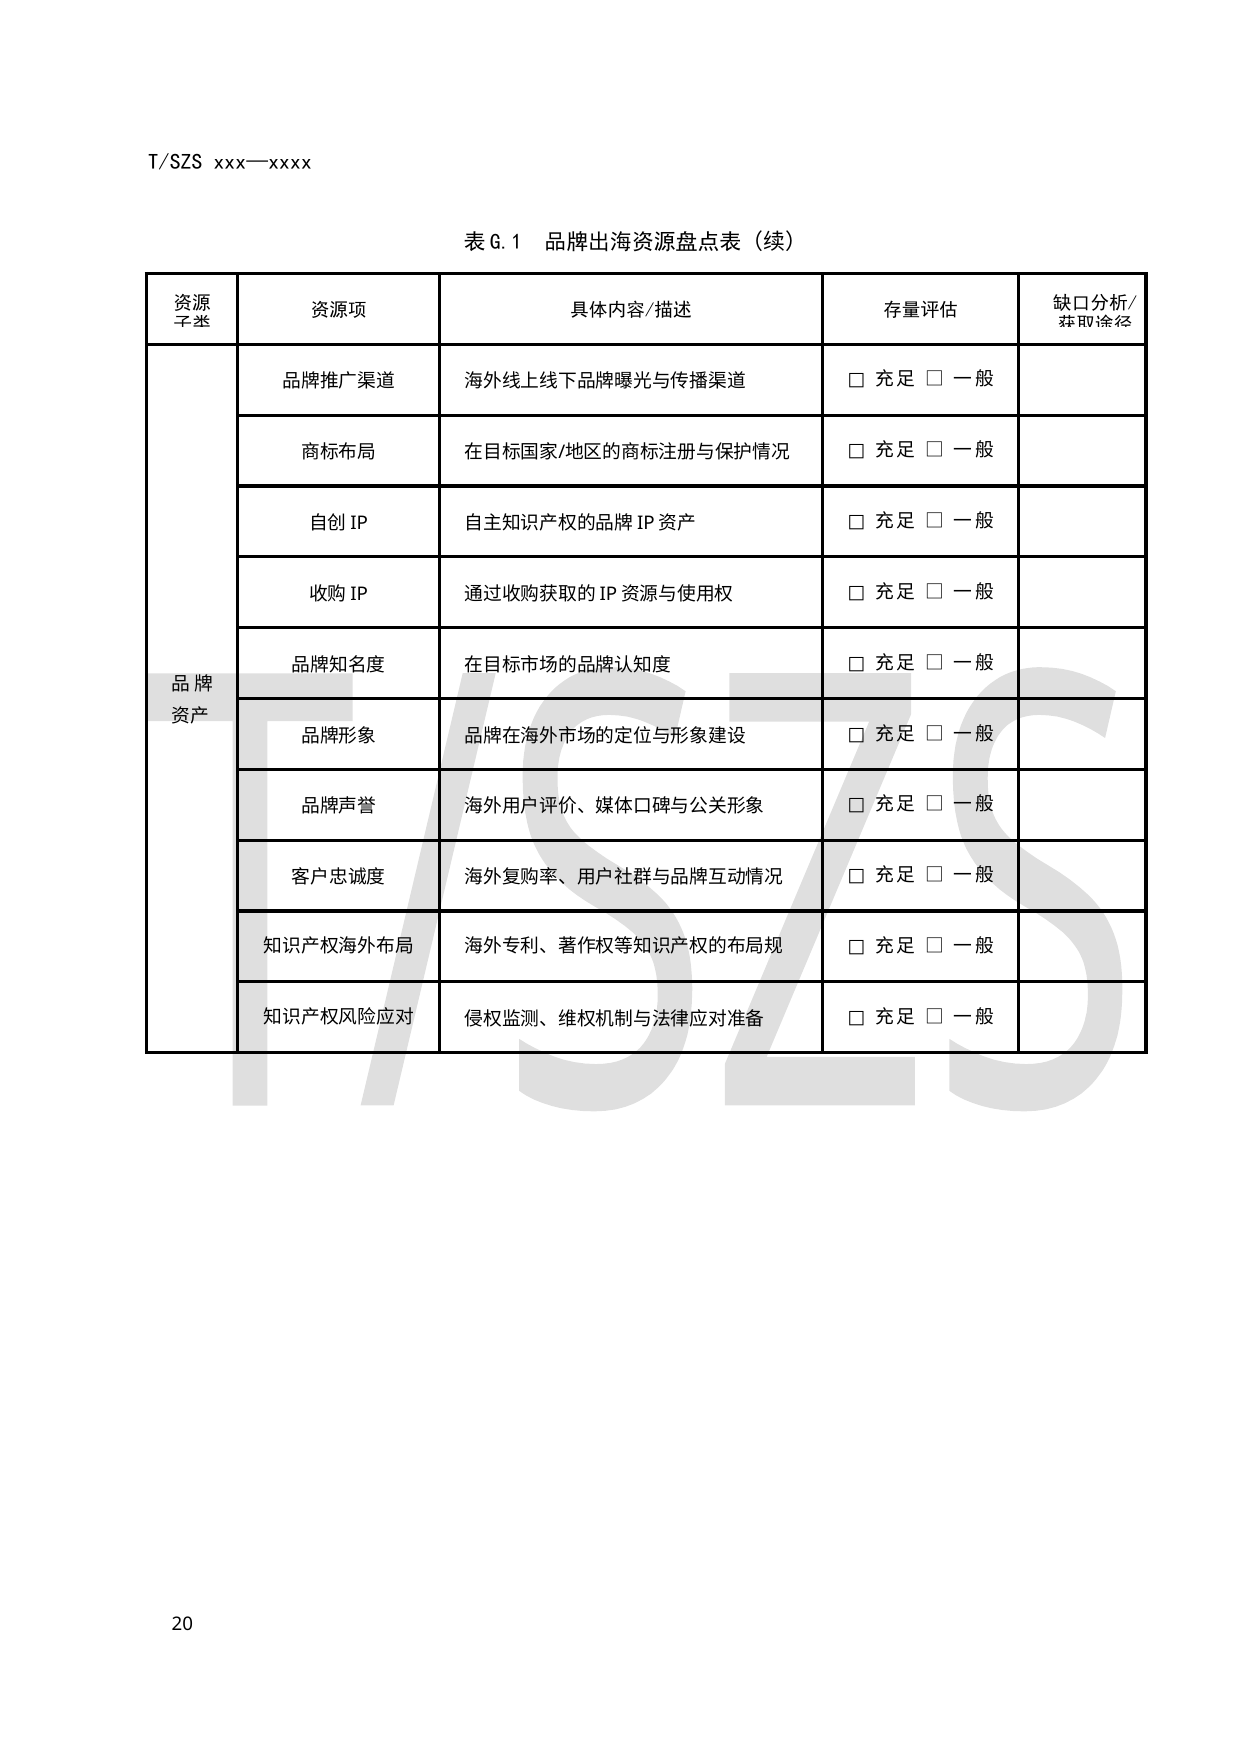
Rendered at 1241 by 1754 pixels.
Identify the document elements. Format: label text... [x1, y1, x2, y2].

table_cell [1020, 771, 1144, 838]
table_cell 品牌推广渠道 [239, 346, 438, 413]
table_cell [1020, 983, 1144, 1051]
table_cell [1020, 346, 1144, 413]
table_cell [1020, 417, 1144, 484]
table_cell □ 充足 □ 一般 □ 缺乏 [824, 417, 1017, 484]
table_cell [1020, 629, 1144, 697]
table_cell □ 充足 □ 一般 □ 缺乏 [824, 842, 1017, 909]
table_cell 在目标国家/地区的商标注册与保护情况 [441, 417, 821, 484]
table_cell 海外专利、著作权等知识产权的布局规划 [441, 913, 821, 980]
table_cell 商标布局 [239, 417, 438, 484]
table_cell 品牌在海外市场的定位与形象建设 [441, 700, 821, 768]
table_cell 品牌知名度 [239, 629, 438, 697]
table_cell [1020, 700, 1144, 768]
table_header 资源子类 [148, 275, 236, 343]
table_cell 品牌资产 [148, 346, 236, 1051]
table_cell □ 充足 □ 一般 □ 缺乏 [824, 629, 1017, 697]
table_cell 知识产权风险应对策略 [239, 983, 438, 1051]
table_cell □ 充足 □ 一般 □ 缺乏 [824, 771, 1017, 838]
table_cell [1020, 842, 1144, 909]
table_header 存量评估 [824, 275, 1017, 343]
table_cell [1020, 488, 1144, 555]
table_cell 知识产权海外布局策略 [239, 913, 438, 980]
table_cell 自创IP [239, 488, 438, 555]
table_cell 客户忠诚度 [239, 842, 438, 909]
table_cell □ 充足 □ 一般 □ 缺乏 [824, 700, 1017, 768]
table_cell 侵权监测、维权机制与法律应对准备 [441, 983, 821, 1051]
table_header 具体内容/描述 [441, 275, 821, 343]
table_cell □ 充足 □ 一般 □ 缺乏 [824, 346, 1017, 413]
table_cell 品牌形象 [239, 700, 438, 768]
table_cell □ 充足 □ 一般 □ 缺乏 [824, 983, 1017, 1051]
table_cell 通过收购获取的IP资源与使用权 [441, 558, 821, 626]
table_cell 在目标市场的品牌认知度 [441, 629, 821, 697]
table_header 缺口分析/获取途径 [1020, 275, 1144, 343]
table_cell 海外用户评价、媒体口碑与公关形象 [441, 771, 821, 838]
table_cell □ 充足 □ 一般 □ 缺乏 [824, 558, 1017, 626]
text 表G.1 品牌出海资源盘点表（续） [148, 224, 1122, 256]
table_cell 自主知识产权的品牌IP资产 [441, 488, 821, 555]
table_cell 品牌声誉 [239, 771, 438, 838]
table_cell [1020, 558, 1144, 626]
table_cell □ 充足 □ 一般 □ 缺乏 [824, 913, 1017, 980]
table_cell [1020, 913, 1144, 980]
table_cell 海外复购率、用户社群与品牌互动情况 [441, 842, 821, 909]
table_cell 收购IP [239, 558, 438, 626]
table_cell □ 充足 □ 一般 □ 缺乏 [824, 488, 1017, 555]
table_header 资源项 [239, 275, 438, 343]
table_cell 海外线上线下品牌曝光与传播渠道 [441, 346, 821, 413]
